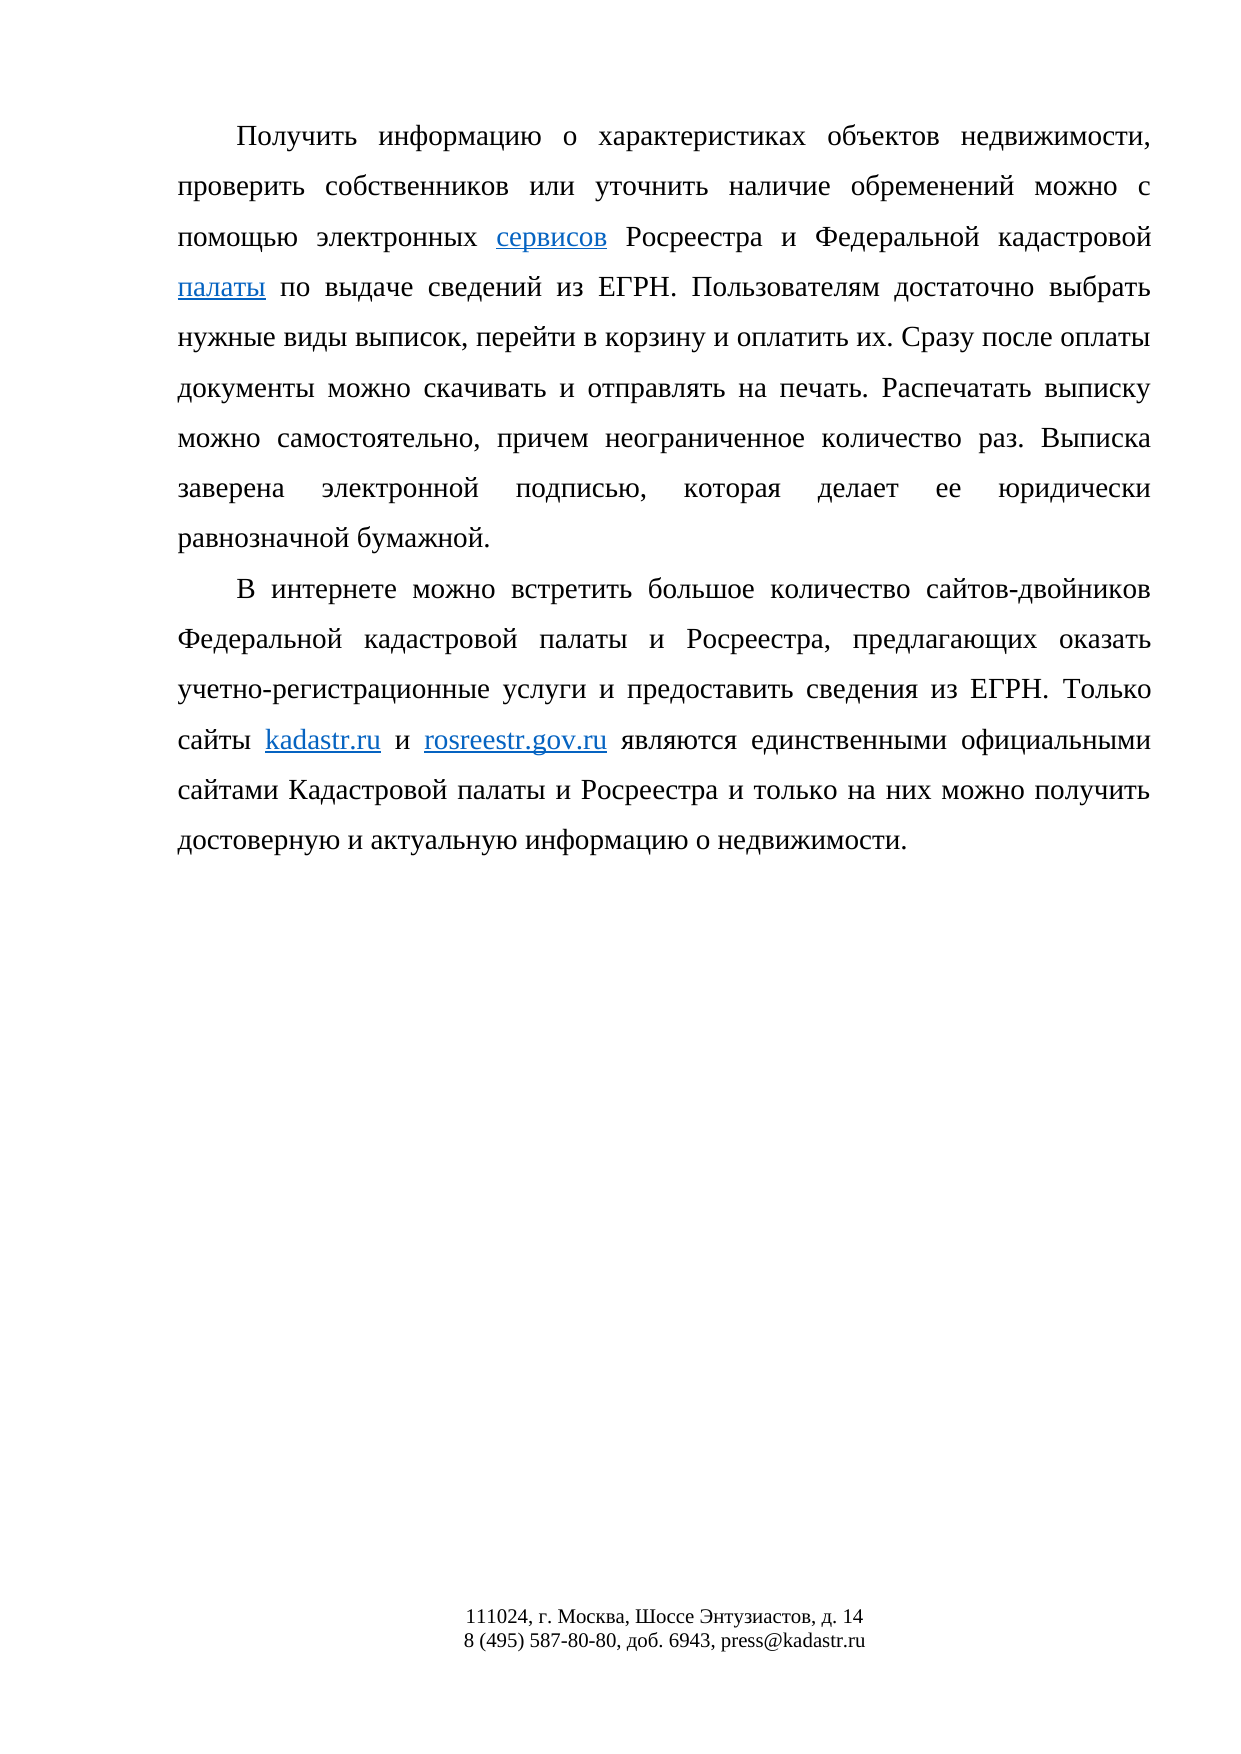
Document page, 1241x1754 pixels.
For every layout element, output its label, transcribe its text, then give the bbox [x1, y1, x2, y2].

text Получить информацию о характеристиках объектов недвижимости, проверить собственников или уточнить наличие обременений можно с помощью электронных сервисов Росреестра и Федеральной кадастровой палаты по выдаче сведений из ЕГРН. Пользователям достаточно выбрать нужные виды выписок, перейти в корзину и оплатить их. Сразу после оплаты документы можно скачивать и отправлять на печать. Распечатать выписку можно самостоятельно, причем неограниченное количество раз. Выписка заверена электронной подписью, которая делает ее юридически равнозначной бумажной. [177, 118, 1152, 554]
text В интернете можно встретить большое количество сайтов-двойников Федеральной кадастровой палаты и Росреестра, предлагающих оказать учетно-регистрационные услуги и предоставить сведения из ЕГРН. Только сайты kadastr.ru и rosreestr.gov.ru являются единственными официальными сайтами Кадастровой палаты и Росреестра и только на них можно получить достоверную и актуальную информацию о недвижимости. [177, 571, 1152, 856]
